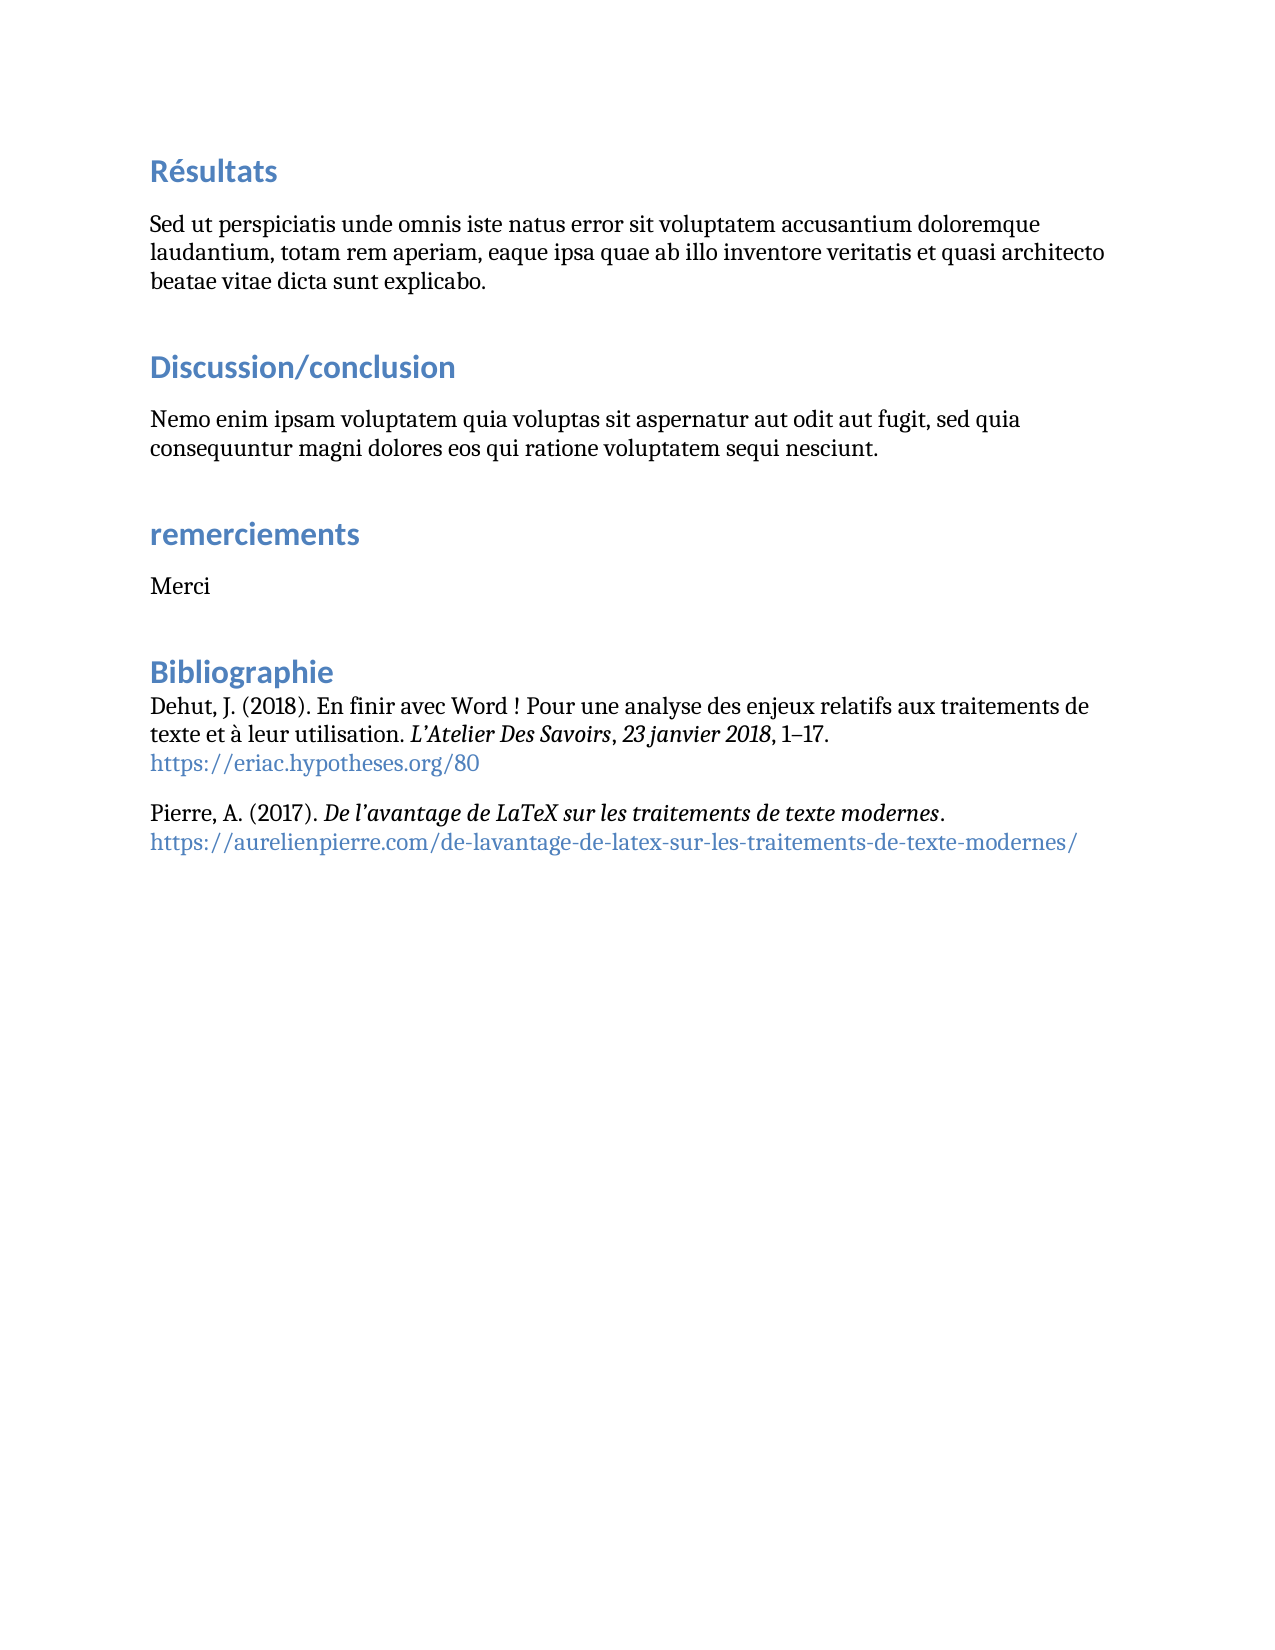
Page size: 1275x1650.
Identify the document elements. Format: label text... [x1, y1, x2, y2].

text Sed ut perspiciatis unde omnis iste natus error sit voluptatem accusantium doloremque laudantium, totam rem aperiam, eaque ipsa quae ab illo inventore veritatis et quasi architecto beatae vitae dicta sunt explicabo. [150, 209, 1125, 296]
text Merci [150, 572, 1125, 601]
subtitle Discussion/conclusion [150, 346, 1125, 386]
text Dehut, J. (2018). En finir avec Word ! Pour une analyse des enjeux relatifs aux traitements de texte et à leur utilisation. L’Atelier Des Savoirs, 23 janvier 2018, 1–17. https://eriac.hypotheses.org/80 [150, 692, 1125, 778]
subtitle Bibliographie [150, 651, 1125, 692]
subtitle Résultats [150, 150, 1125, 191]
text Pierre, A. (2017). De l’avantage de LaTeX sur les traitements de texte modernes. https://aurelienpierre.com/de-lavantage-de-latex-sur-les-traitements-de-texte-modernes/ [150, 799, 1125, 856]
subtitle remerciements [150, 513, 1125, 553]
text Nemo enim ipsam voluptatem quia voluptas sit aspernatur aut odit aut fugit, sed quia consequuntur magni dolores eos qui ratione voluptatem sequi nesciunt. [150, 405, 1125, 463]
